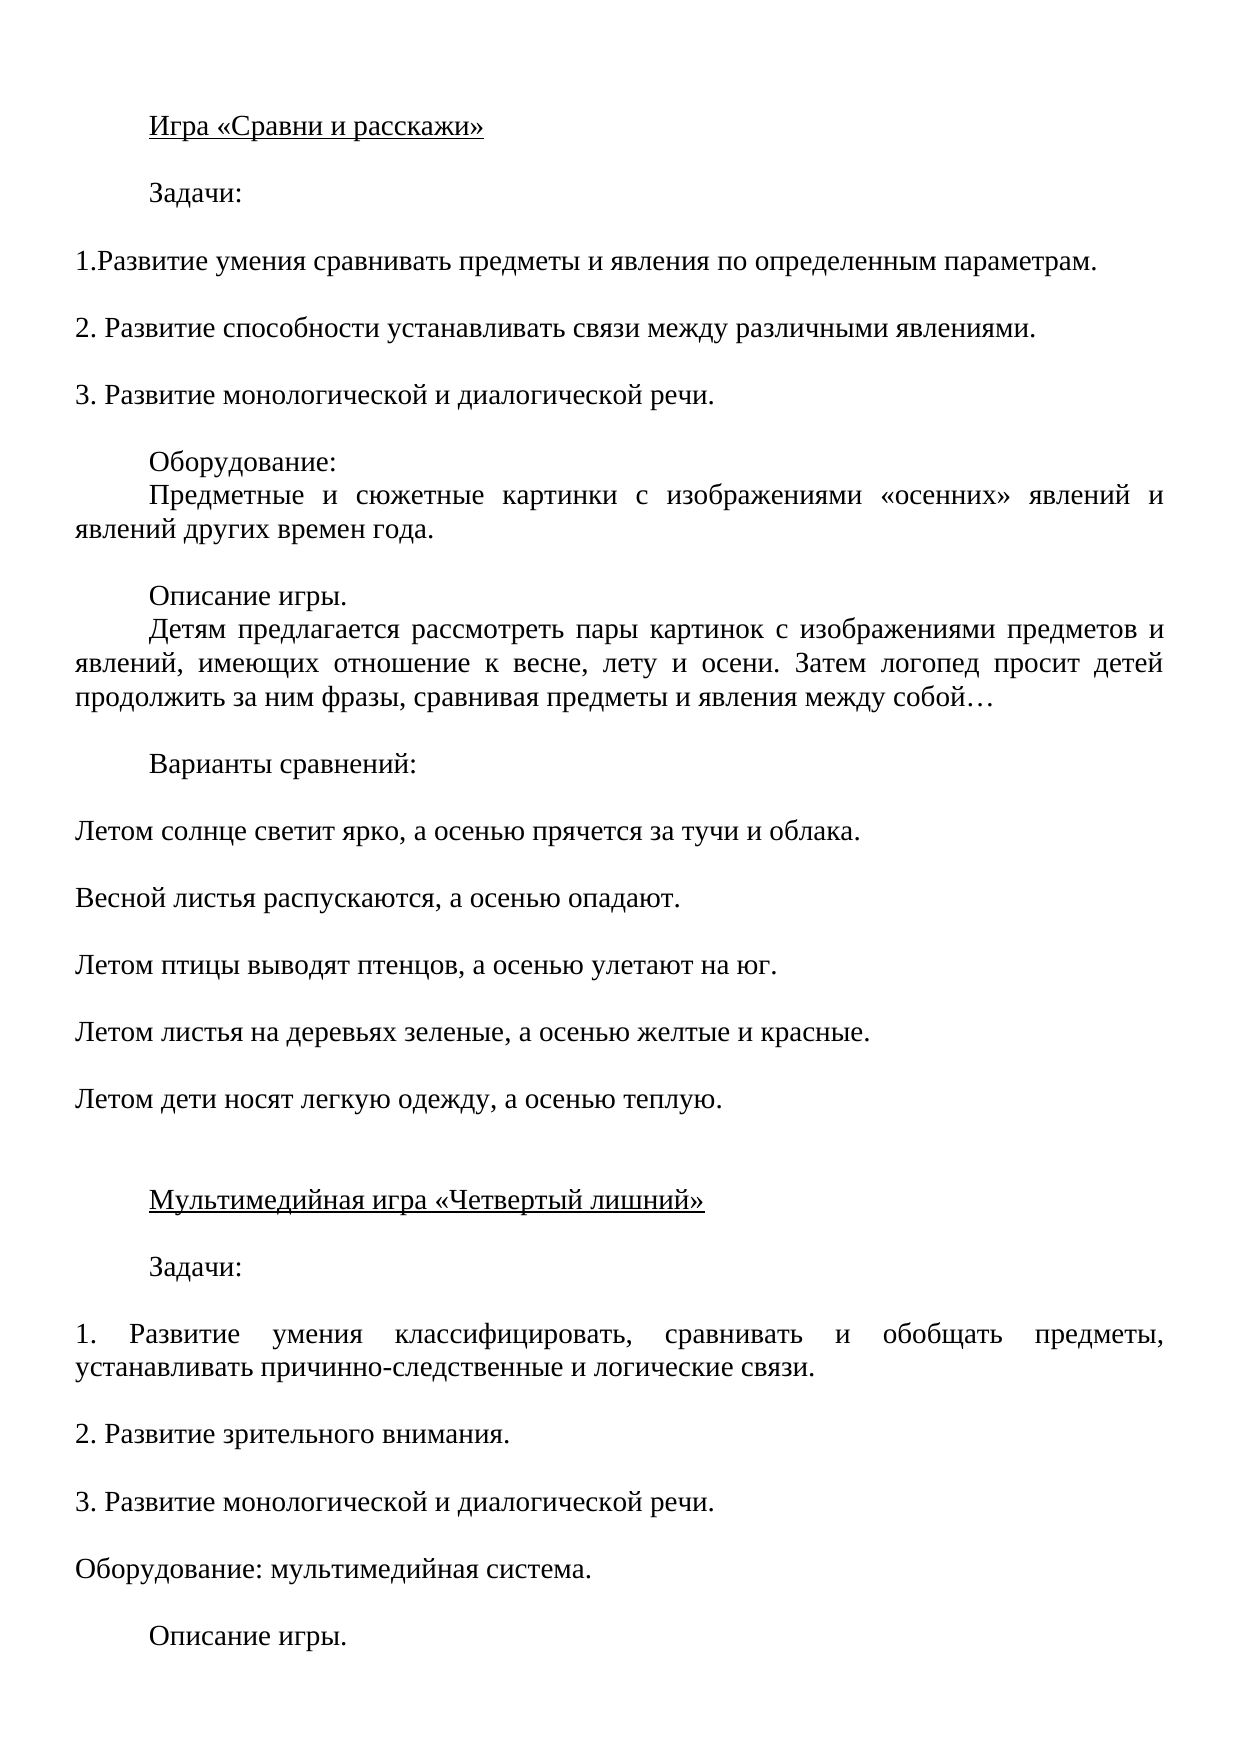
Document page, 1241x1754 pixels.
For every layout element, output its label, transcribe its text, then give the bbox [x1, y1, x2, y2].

text 2. Развитие зрительного внимания. [75, 1417, 1165, 1450]
text Весной листья распускаются, а осенью опадают. [75, 880, 1165, 913]
text Оборудование: [75, 444, 1165, 477]
text Оборудование: мультимедийная система. [75, 1551, 1165, 1584]
text Описание игры. [75, 578, 1165, 612]
text Задачи: [75, 176, 1165, 209]
text Летом листья на деревьях зеленые, а осенью желтые и красные. [75, 1014, 1165, 1048]
text Предметные и сюжетные картинки с изображениями «осенних» явлений и явлений других времен года. [75, 477, 1165, 544]
text 1. Развитие умения классифицировать, сравнивать и обобщать предметы, устанавливать причинно-следственные и логические связи. [75, 1316, 1165, 1383]
text 1.Развитие умения сравнивать предметы и явления по определенным параметрам. [75, 243, 1165, 276]
text 3. Развитие монологической и диалогической речи. [75, 377, 1165, 410]
text Варианты сравнений: [75, 746, 1165, 779]
text Мультимедийная игра «Четвертый лишний» [75, 1182, 1165, 1215]
text Летом птицы выводят птенцов, а осенью улетают на юг. [75, 947, 1165, 981]
text Детям предлагается рассмотреть пары картинок с изображениями предметов и явлений, имеющих отношение к весне, лету и осени. Затем логопед просит детей продолжить за ним фразы, сравнивая предметы и явления между собой… [75, 612, 1165, 712]
text Летом солнце светит ярко, а осенью прячется за тучи и облака. [75, 813, 1165, 846]
text Летом дети носят легкую одежду, а осенью теплую. [75, 1081, 1165, 1115]
text Игра «Сравни и расскажи» [75, 108, 1165, 142]
text Задачи: [75, 1249, 1165, 1282]
text 2. Развитие способности устанавливать связи между различными явлениями. [75, 310, 1165, 343]
text Описание игры. [75, 1618, 1165, 1651]
text 3. Развитие монологической и диалогической речи. [75, 1484, 1165, 1517]
